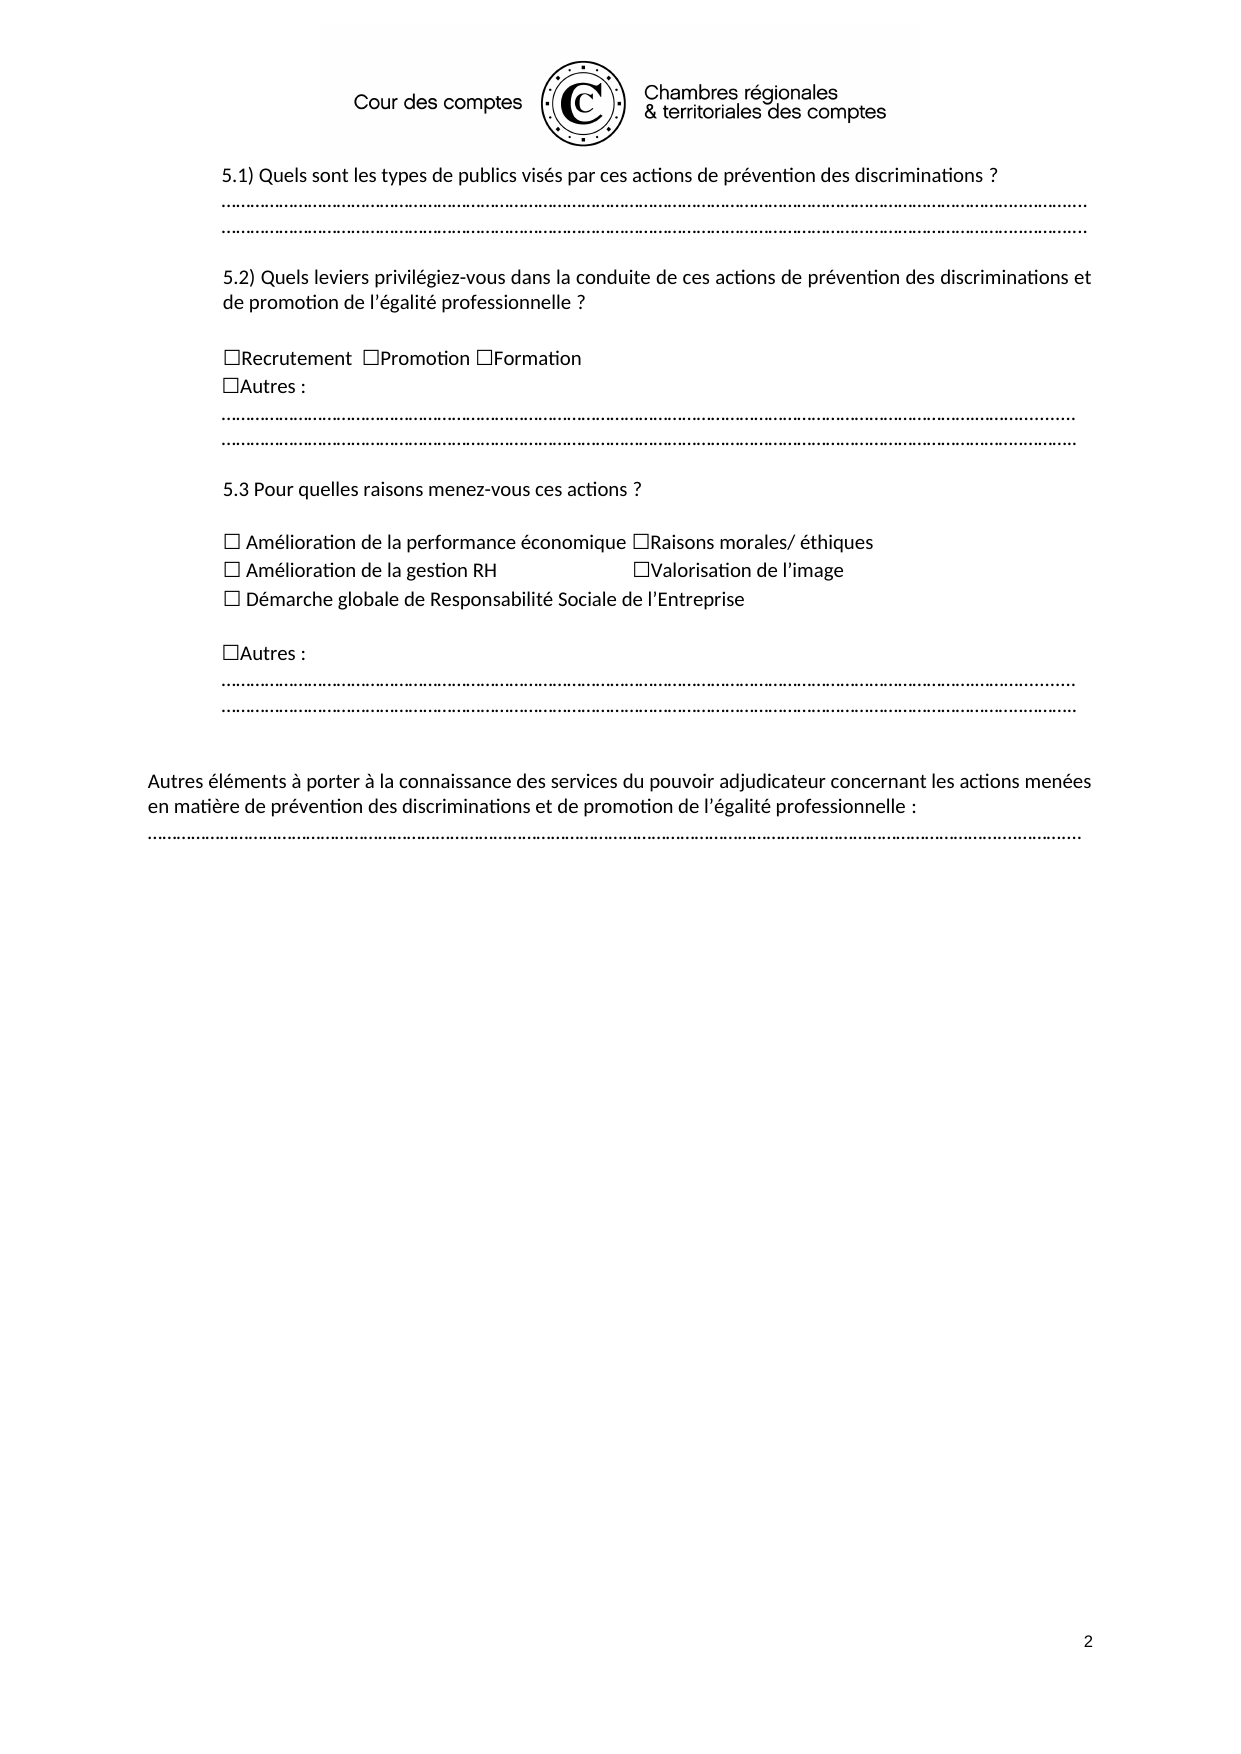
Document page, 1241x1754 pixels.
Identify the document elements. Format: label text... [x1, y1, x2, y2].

text Autres : [148, 638, 1093, 666]
list Amélioration de la performance économique Raisons morales/ éthiques [223, 527, 1093, 556]
list 5.3 Pour quelles raisons menez-vous ces actions ? [223, 476, 1093, 502]
text ………………………………………………………………………………………………………………………………………….………........... [148, 666, 1093, 692]
list Amélioration de la gestion RH Valorisation de l’image [223, 556, 1093, 584]
picture [312, 18, 928, 162]
list Recrutement Promotion Formation [223, 343, 1093, 372]
text …………………………………………………………………………………………………………………………………………………..……….... [148, 188, 1093, 213]
text Autres éléments à porter à la connaissance des services du pouvoir adjudicateur concernant les actions menées en matière de prévention des discriminations et de promotion de l’égalité professionnelle : [148, 768, 1093, 819]
text ………………………………………………………………………………………………………………………………………….………........... [148, 400, 1093, 426]
text …………………………………………………………………………………………………………………………………………………..……….... [148, 213, 1093, 238]
text Autres : [148, 372, 1093, 400]
text …………………………………………………………………………………………………………………………………………………..……….. [148, 426, 1093, 451]
text ……………………………………………………………………………………………………………………………………………………………....……….... [148, 819, 1093, 844]
text …………………………………………………………………………………………………………………………………………………..……….. [148, 692, 1093, 717]
text 5.1) Quels sont les types de publics visés par ces actions de prévention des discriminations ? [148, 162, 1093, 188]
list Démarche globale de Responsabilité Sociale de l’Entreprise [223, 584, 1093, 612]
list 5.2) Quels leviers privilégiez-vous dans la conduite de ces actions de prévention des discriminations et de promotion de l’égalité professionnelle ? [223, 264, 1093, 315]
